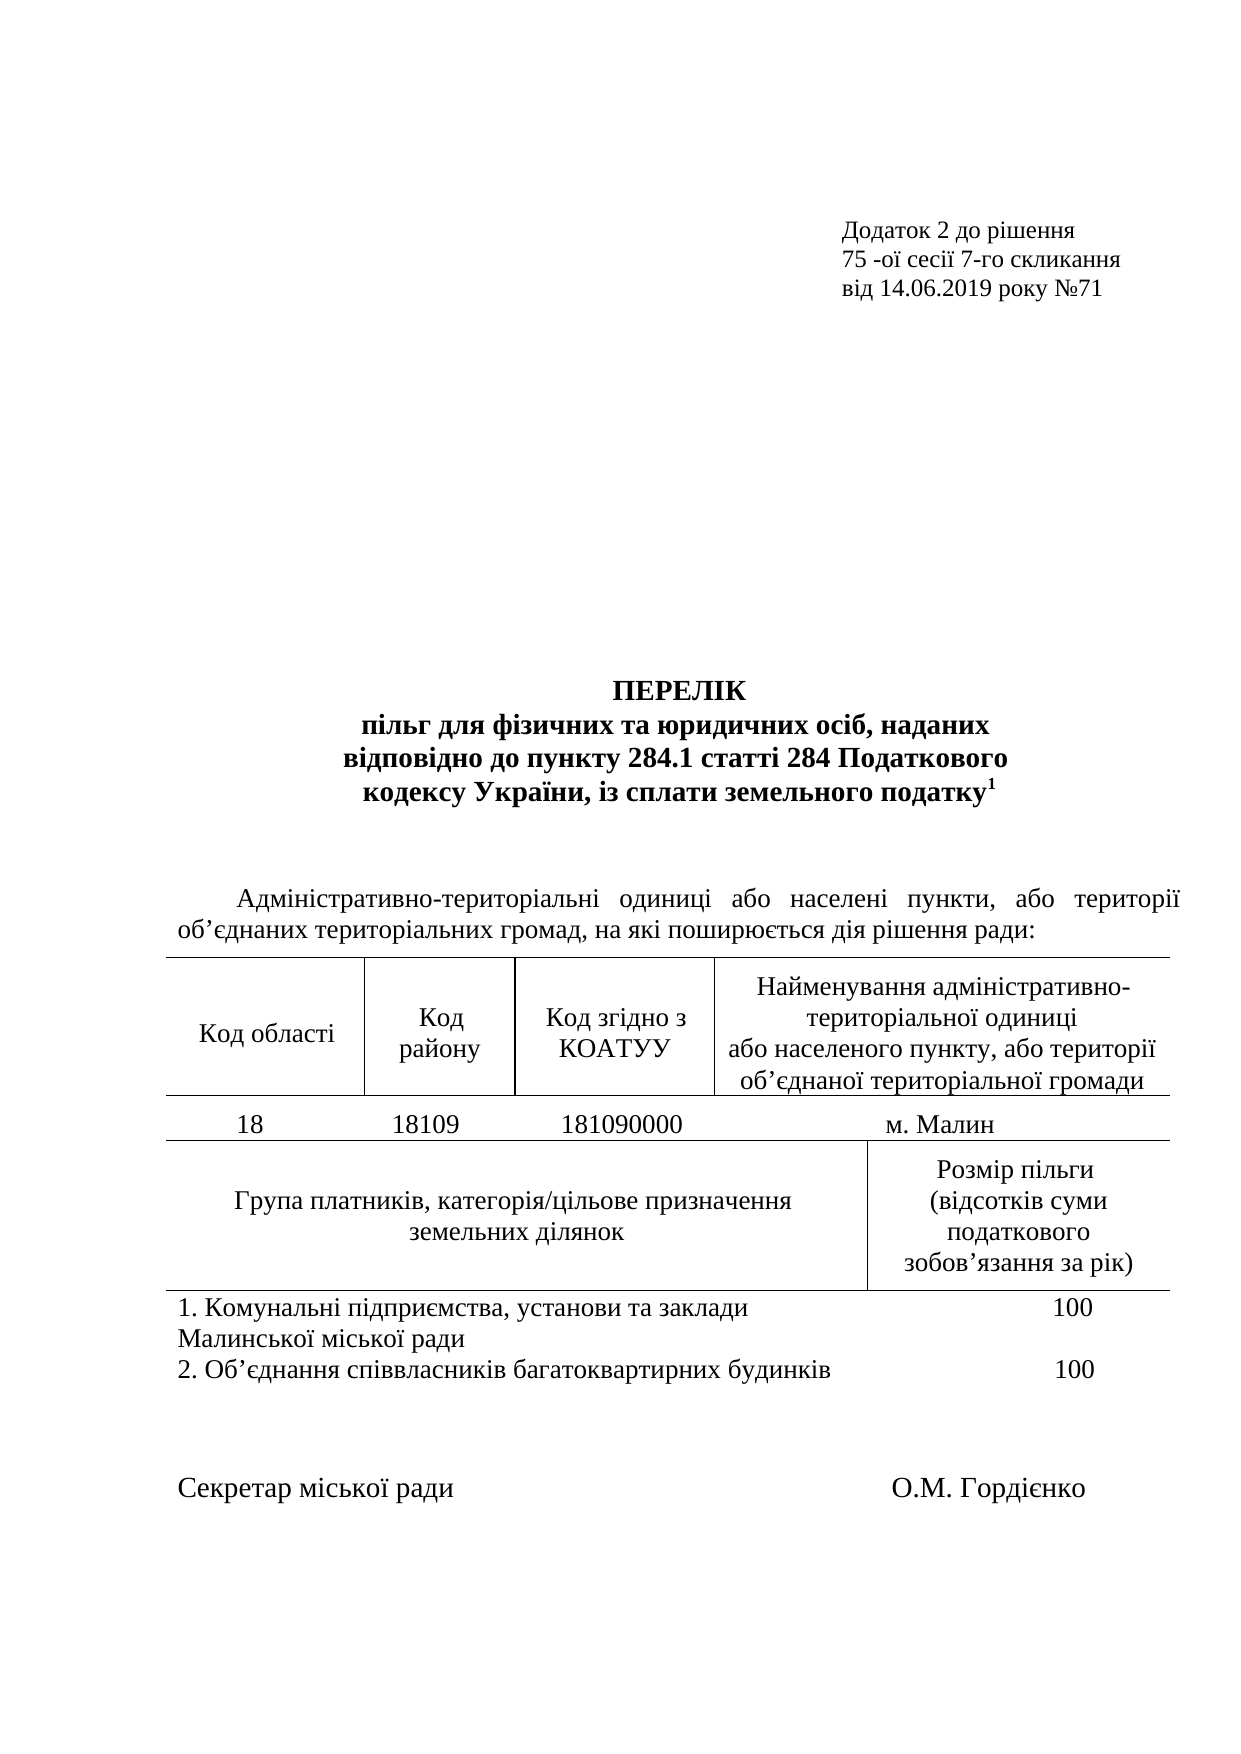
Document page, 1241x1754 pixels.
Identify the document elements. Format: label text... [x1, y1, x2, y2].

text Секретар міської ради О.М. Гордієнко [177, 1471, 1181, 1504]
table_header Група платників, категорія/цільове призначення земельних ділянок [166, 1141, 867, 1290]
table_header Код області [166, 958, 364, 1095]
text 1. Комунальні підприємства, установи та заклади 100 [177, 1291, 1181, 1322]
table_header Код району [365, 958, 514, 1095]
text Додаток 2 до рішення [842, 215, 1181, 244]
text 75 -ої сесії 7-го скликання від 14.06.2019 року №71 [842, 244, 1181, 302]
text Малинської міської ради [177, 1322, 1181, 1353]
text 18 18109 181090000 м. Малин [177, 1108, 1181, 1139]
table_header Код згідно з КОАТУУ [516, 958, 714, 1095]
text Адміністративно-територіальні одиниці або населені пункти, або території об’єднаних територіальних громад, на які поширюється дія рішення ради: [177, 882, 1181, 944]
text 2. Об’єднання співвласників багатоквартирних будинків 100 [177, 1353, 1181, 1385]
text ПЕРЕЛІК пільг для фізичних та юридичних осіб, наданих відповідно до пункту 284.1 статті 284 Податкового кодексу України, із сплати земельного податку1 [177, 673, 1181, 808]
table_header Найменування адміністративно-територіальної одиниці або населеного пункту, або території об’єднаної територіальної громади [715, 958, 1170, 1095]
table_header Розмір пільги (відсотків суми податкового зобов’язання за рік) [868, 1141, 1170, 1290]
